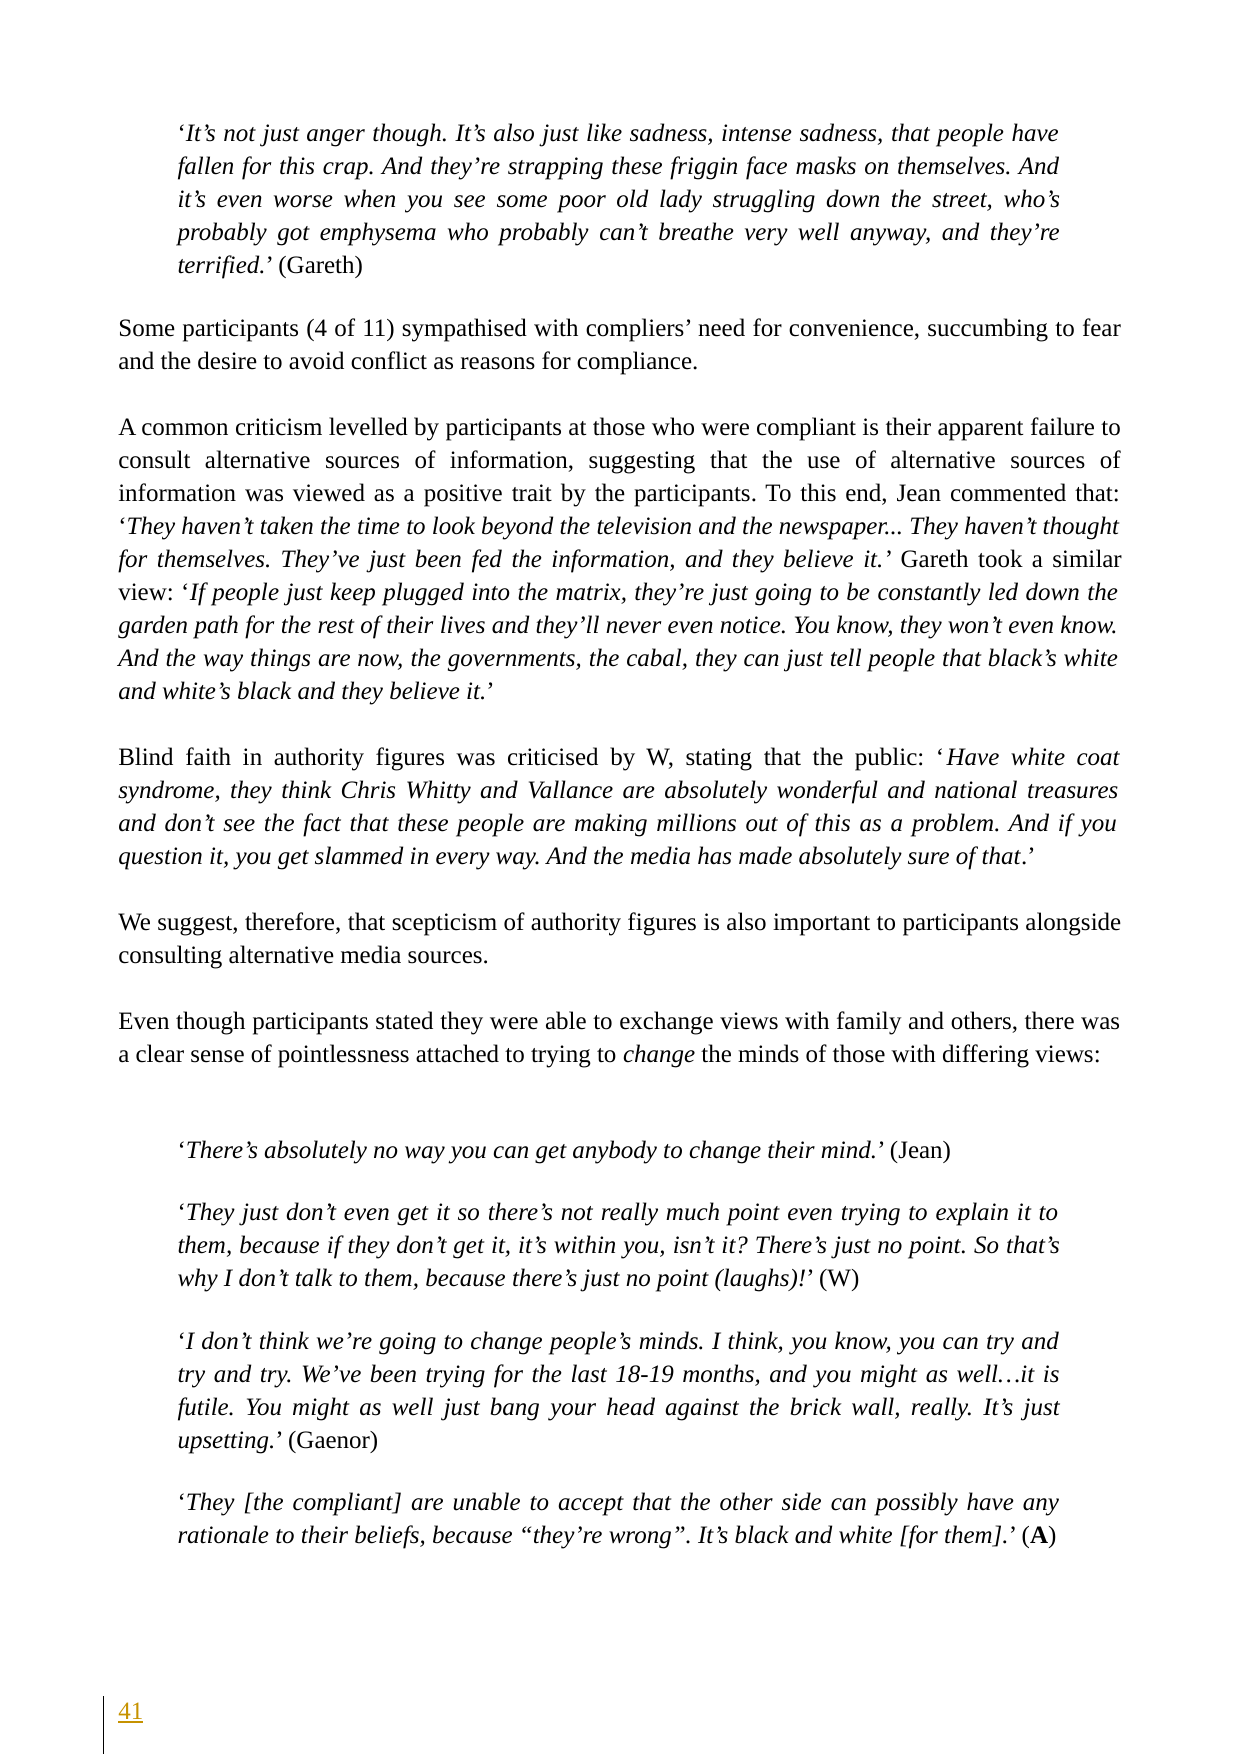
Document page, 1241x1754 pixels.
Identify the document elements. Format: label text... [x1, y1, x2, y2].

text ‘They [the compliant] are unable to accept that the other side can possibly have any rationale to their beliefs, because “they’re wrong”. It’s black and white [for them].’ (A) [177, 1487, 1063, 1549]
text ‘It’s not just anger though. It’s also just like sadness, intense sadness, that people have fallen for this crap. And they’re strapping these friggin face masks on themselves. And it’s even worse when you see some poor old lady struggling down the street, who’s probably got emphysema who probably can’t breathe very well anyway, and they’re terrified.’ (Gareth) [177, 118, 1063, 279]
text ‘I don’t think we’re going to change people’s minds. I think, you know, you can try and try and try. We’ve been trying for the last 18-19 months, and you might as well…it is futile. You might as well just bang your head against the brick wall, really. It’s just upsetting.’ (Gaenor) [177, 1326, 1063, 1453]
text Even though participants stated they were able to exchange views with family and others, there was a clear sense of pointlessness attached to trying to change the minds of those with differing views: [118, 1006, 1122, 1068]
text ‘They just don’t even get it so there’s not really much point even trying to explain it to them, because if they don’t get it, it’s within you, isn’t it? There’s just no point. So that’s why I don’t talk to them, because there’s just no point (laughs)!’ (W) [177, 1197, 1063, 1292]
text Some participants (4 of 11) sympathised with compliers’ need for convenience, succumbing to fear and the desire to avoid conflict as reasons for compliance. [118, 313, 1122, 374]
text We suggest, therefore, that scepticism of authority figures is also important to participants alongside consulting alternative media sources. [118, 907, 1122, 969]
text Blind faith in authority figures was criticised by W, stating that the public: ‘Have white coat syndrome, they think Chris Whitty and Vallance are absolutely wonderful and national treasures and don’t see the fact that these people are making millions out of this as a problem. And if you question it, you get slammed in every way. And the media has made absolutely sure of that.’ [118, 742, 1122, 870]
text ‘There’s absolutely no way you can get anybody to change their mind.’ (Jean) [177, 1135, 1063, 1163]
text A common criticism levelled by participants at those who were compliant is their apparent failure to consult alternative sources of information, suggesting that the use of alternative sources of information was viewed as a positive trait by the participants. To this end, Jean commented that: ‘They haven’t taken the time to look beyond the television and the newspaper... They haven’t thought for themselves. They’ve just been fed the information, and they believe it.’ Gareth took a similar view: ‘If people just keep plugged into the matrix, they’re just going to be constantly led down the garden path for the rest of their lives and they’ll never even notice. You know, they won’t even know. And the way things are now, the governments, the cabal, they can just tell people that black’s white and white’s black and they believe it.’ [118, 412, 1122, 705]
